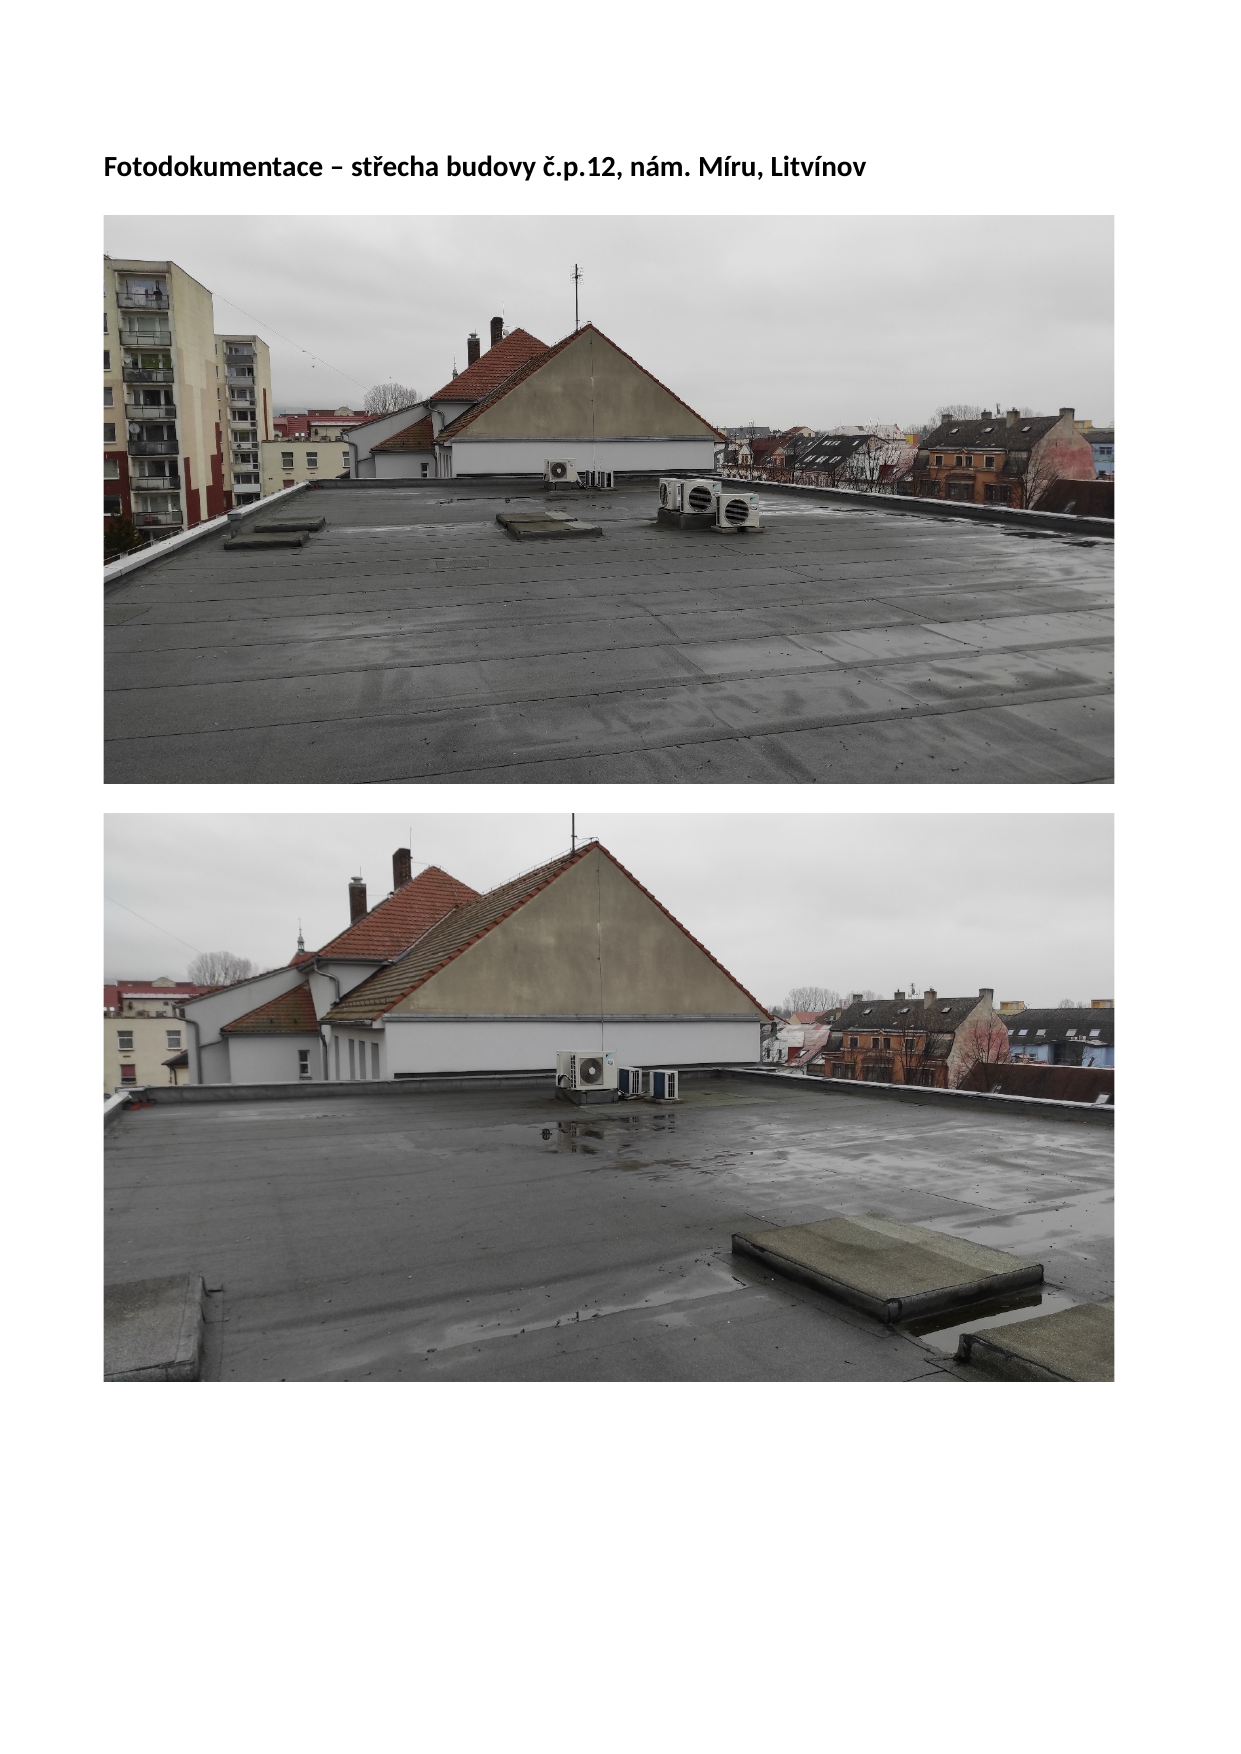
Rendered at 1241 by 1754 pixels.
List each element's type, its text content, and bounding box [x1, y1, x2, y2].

picture [103, 215, 1115, 784]
text Fotodokumentace – střecha budovy č.p.12, nám. Míru, Litvínov [103, 148, 1122, 183]
picture [103, 813, 1115, 1382]
